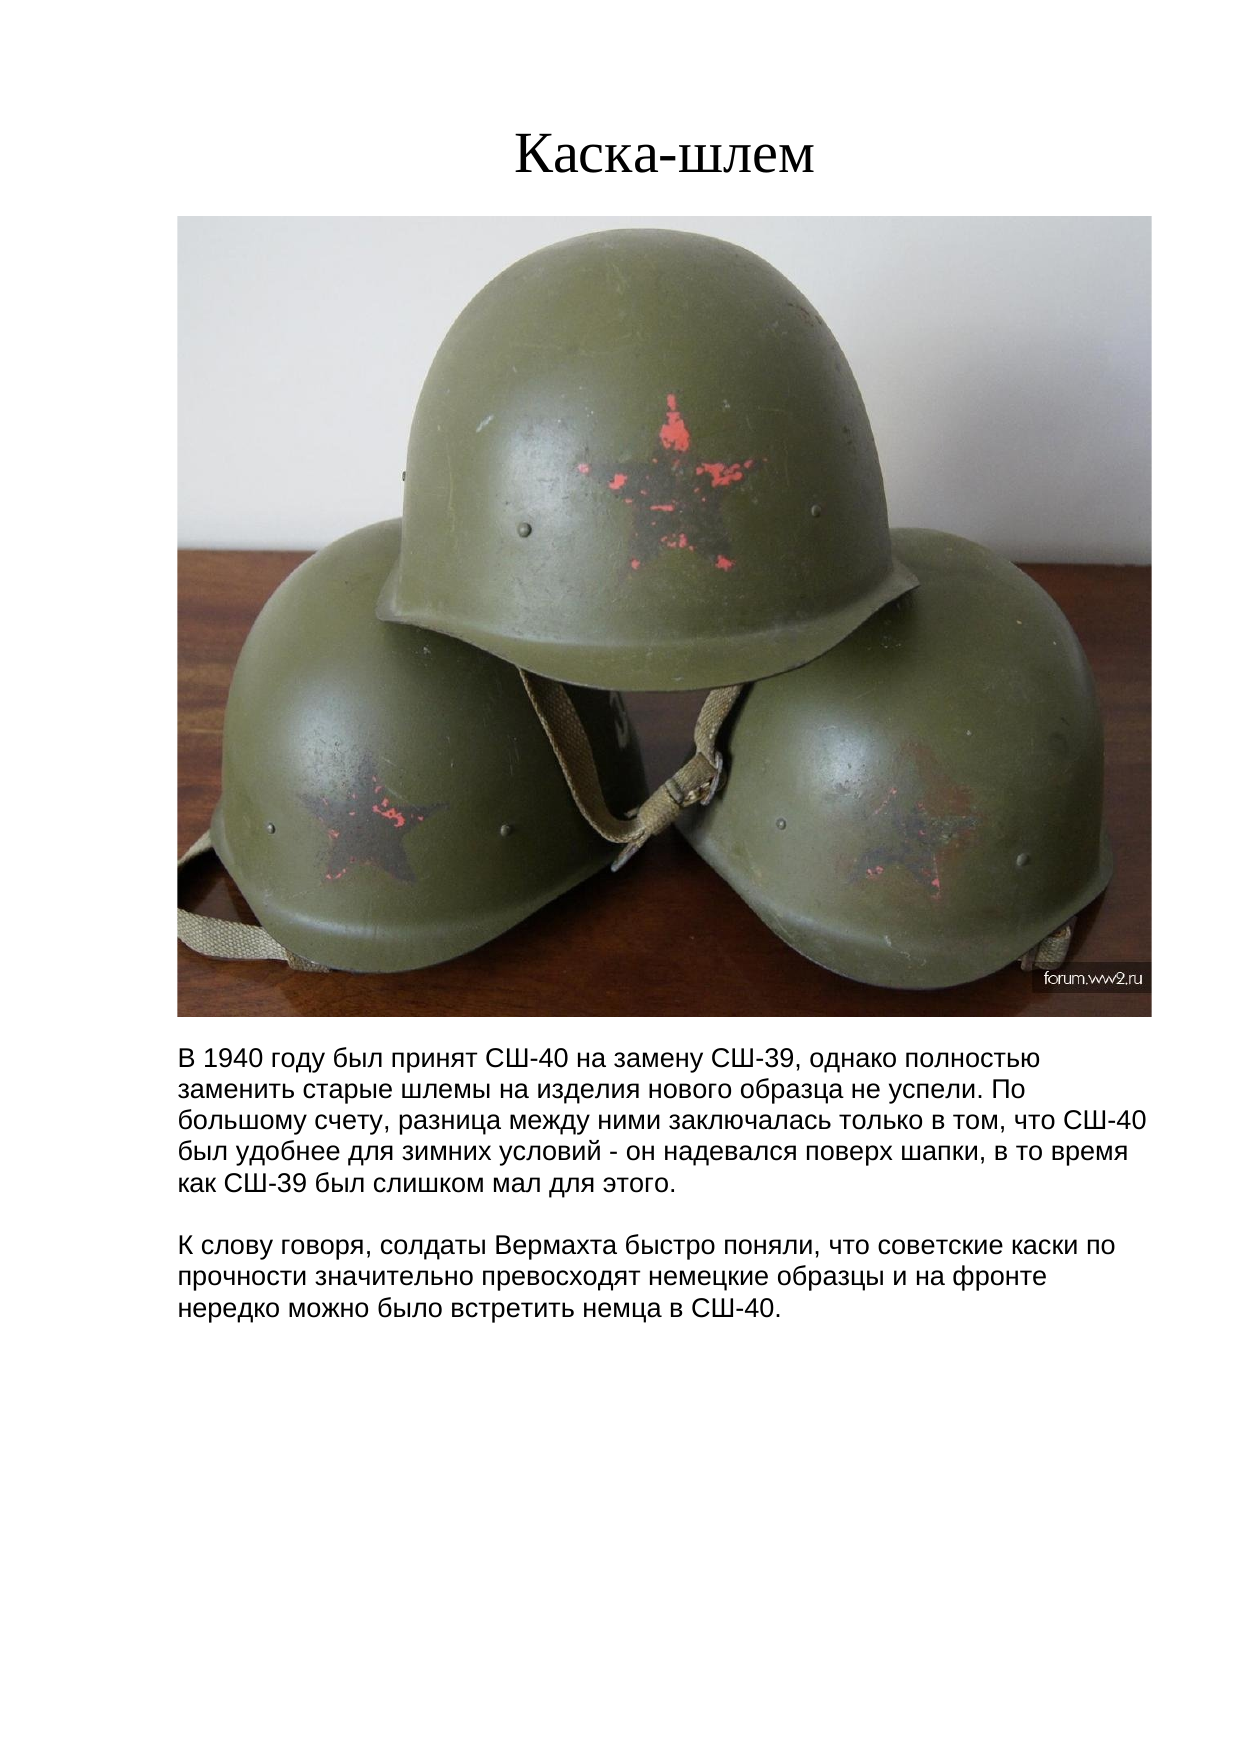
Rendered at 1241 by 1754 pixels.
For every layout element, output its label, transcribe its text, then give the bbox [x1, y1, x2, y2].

text К слову говоря, солдаты Вермахта быстро поняли, что советские каски по прочности значительно превосходят немецкие образцы и на фронте нередко можно было встретить немца в СШ-40. [177, 1229, 1152, 1323]
text В 1940 году был принят СШ-40 на замену СШ-39, однако полностью заменить старые шлемы на изделия нового образца не успели. По большому счету, разница между ними заключалась только в том, что СШ-40 был удобнее для зимних условий - он надевался поверх шапки, в то время как СШ-39 был слишком мал для этого. [177, 1042, 1152, 1198]
picture [177, 216, 1152, 1017]
text Каска-шлем [177, 118, 1152, 185]
